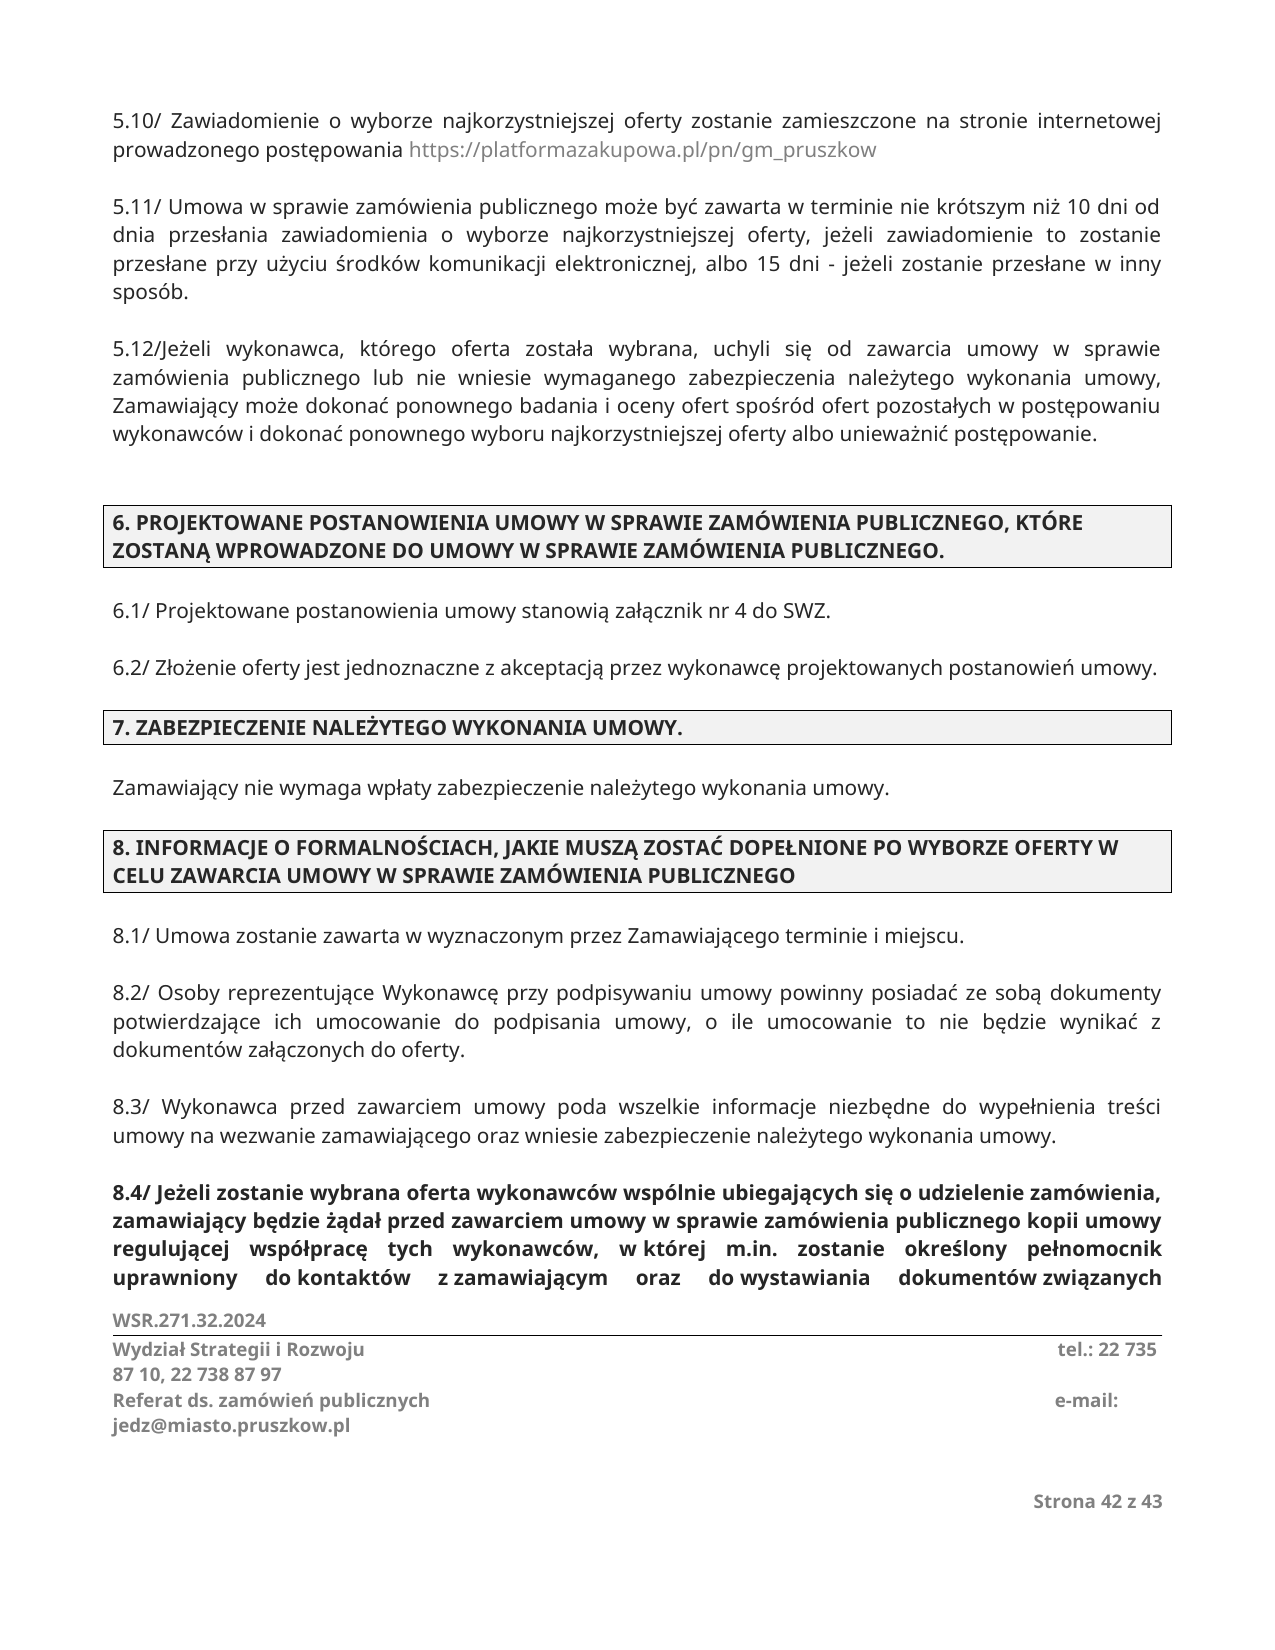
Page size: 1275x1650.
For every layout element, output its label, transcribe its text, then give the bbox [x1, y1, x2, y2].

text 5.10/ Zawiadomienie o wyborze najkorzystniejszej oferty zostanie zamieszczone na stronie internetowej prowadzonego postępowania https://platformazakupowa.pl/pn/gm_pruszkow [112, 107, 1162, 163]
text 6.1/ Projektowane postanowienia umowy stanowią załącznik nr 4 do SWZ. [112, 596, 1162, 625]
text 5.12/Jeżeli wykonawca, którego oferta została wybrana, uchyli się od zawarcia umowy w sprawie zamówienia publicznego lub nie wniesie wymaganego zabezpieczenia należytego wykonania umowy, Zamawiający może dokonać ponownego badania i oceny ofert spośród ofert pozostałych w postępowaniu wykonawców i dokonać ponownego wyboru najkorzystniejszej oferty albo unieważnić postępowanie. [112, 334, 1162, 448]
text Zamawiający nie wymaga wpłaty zabezpieczenie należytego wykonania umowy. [112, 773, 1162, 802]
text 6. PROJEKTOWANE POSTANOWIENIA UMOWY W SPRAWIE ZAMÓWIENIA PUBLICZNEGO, KTÓRE ZOSTANĄ WPROWADZONE DO UMOWY W SPRAWIE ZAMÓWIENIA PUBLICZNEGO. [104, 506, 1171, 567]
text 8.1/ Umowa zostanie zawarta w wyznaczonym przez Zamawiającego terminie i miejscu. [112, 922, 1162, 950]
text 8. INFORMACJE O FORMALNOŚCIACH, JAKIE MUSZĄ ZOSTAĆ DOPEŁNIONE PO WYBORZE OFERTY W CELU ZAWARCIA UMOWY W SPRAWIE ZAMÓWIENIA PUBLICZNEGO [104, 831, 1171, 892]
text 8.3/ Wykonawca przed zawarciem umowy poda wszelkie informacje niezbędne do wypełnienia treści umowy na wezwanie zamawiającego oraz wniesie zabezpieczenie należytego wykonania umowy. [112, 1092, 1162, 1149]
text 5.11/ Umowa w sprawie zamówienia publicznego może być zawarta w terminie nie krótszym niż 10 dni od dnia przesłania zawiadomienia o wyborze najkorzystniejszej oferty, jeżeli zawiadomienie to zostanie przesłane przy użyciu środków komunikacji elektronicznej, albo 15 dni - jeżeli zostanie przesłane w inny sposób. [112, 192, 1162, 306]
text 8.2/ Osoby reprezentujące Wykonawcę przy podpisywaniu umowy powinny posiadać ze sobą dokumenty potwierdzające ich umocowanie do podpisania umowy, o ile umocowanie to nie będzie wynikać z dokumentów załączonych do oferty. [112, 978, 1162, 1064]
text 7. ZABEZPIECZENIE NALEŻYTEGO WYKONANIA UMOWY. [104, 711, 1171, 744]
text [112, 1178, 1162, 1291]
text 6.2/ Złożenie oferty jest jednoznaczne z akceptacją przez wykonawcę projektowanych postanowień umowy. [112, 653, 1162, 682]
